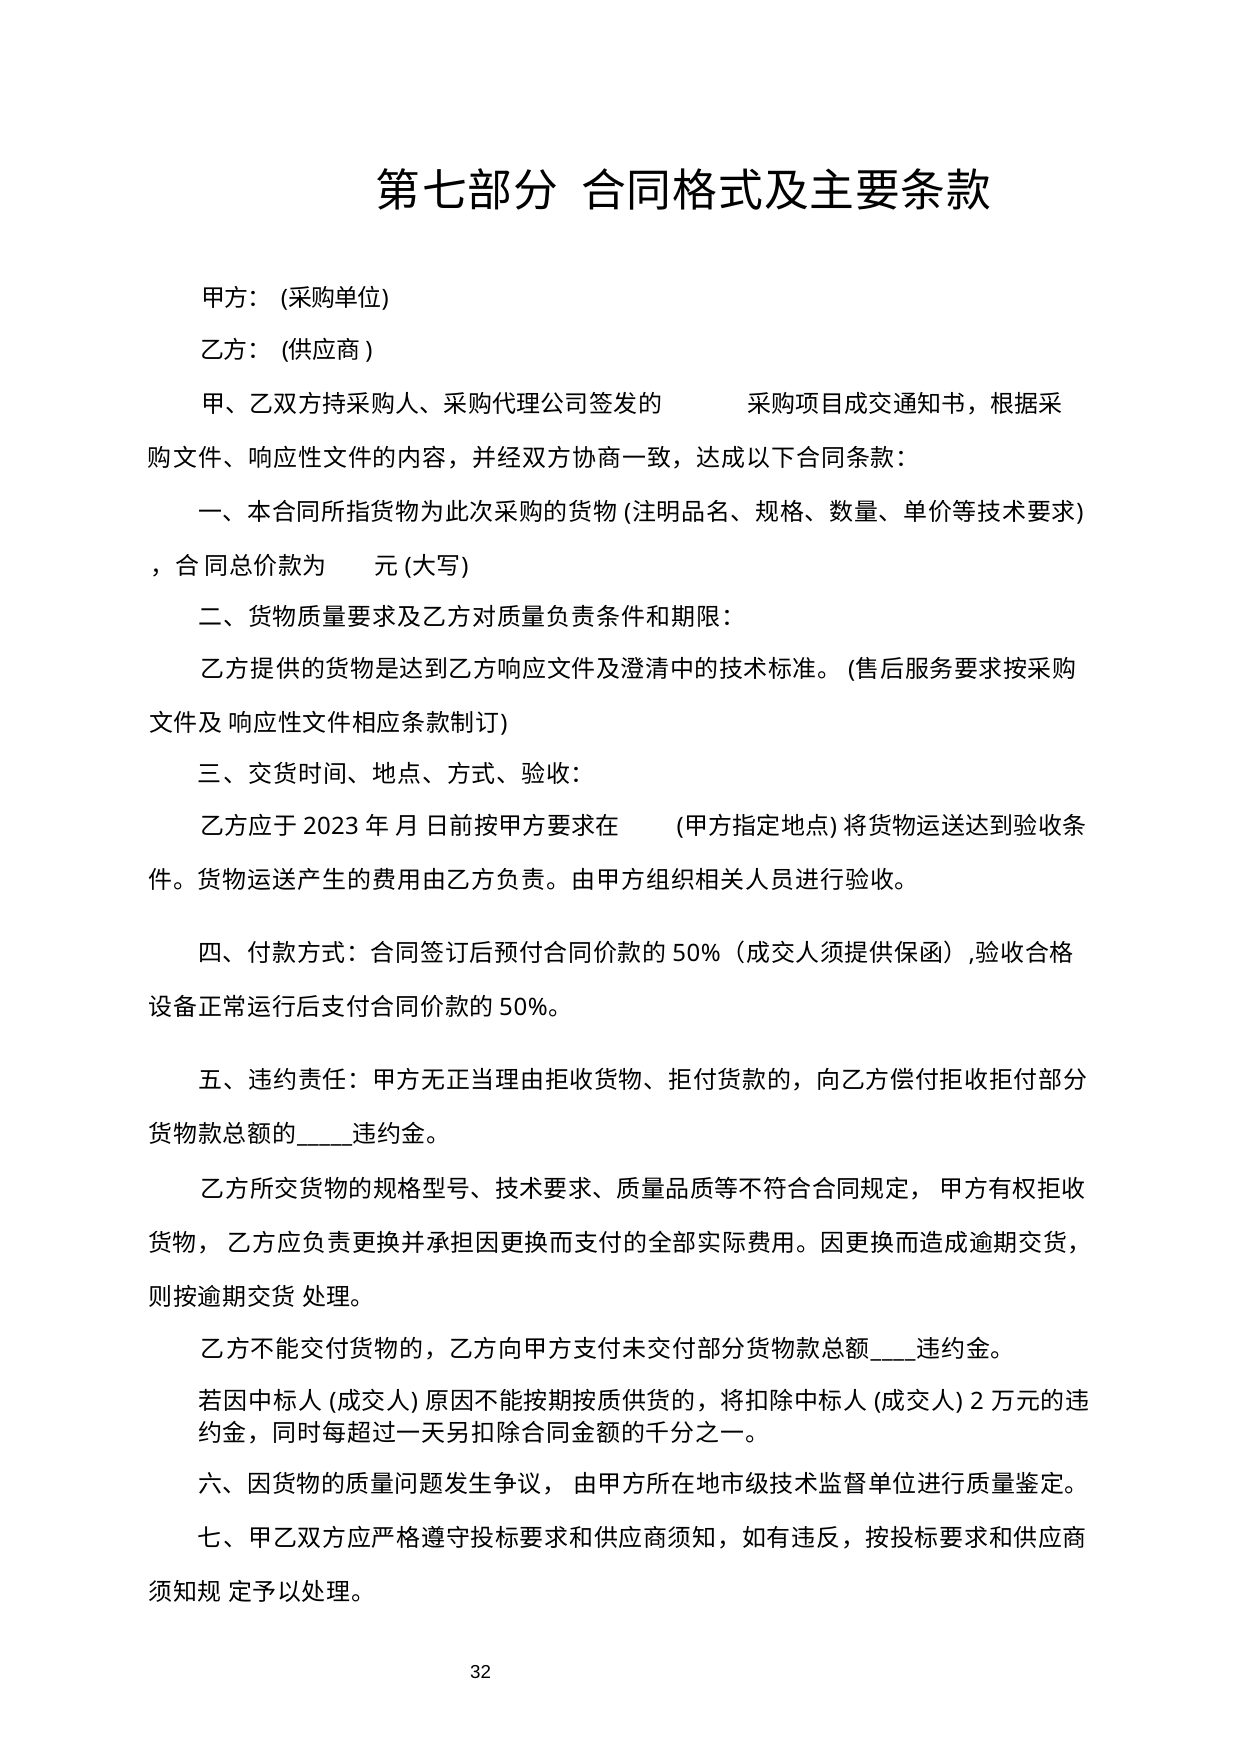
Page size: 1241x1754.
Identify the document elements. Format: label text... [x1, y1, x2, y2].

text 乙方所交货物的规格型号、技术要求、质量品质等不符合合同规定， 甲方有权拒收货物， 乙方应负责更换并承担因更换而支付的全部实际费用。因更换而造成逾期交货，则按逾期交货 处理。 [148, 1169, 1093, 1312]
text 甲方： (采购单位) [201, 281, 1093, 313]
text 甲、乙双方持采购人、采购代理公司签发的 采购项目成交通知书，根据采 购文件、响应性文件的内容，并经双方协商一致，达成以下合同条款： [148, 384, 1089, 473]
text 一、本合同所指货物为此次采购的货物 (注明品名、规格、数量、单价等技术要求) ，合 同总价款为 元 (大写) [150, 493, 1089, 582]
text 乙方不能交付货物的，乙方向甲方支付未交付部分货物款总额____违约金。 [200, 1332, 1093, 1364]
text 第七部分 合同格式及主要条款 [376, 159, 1093, 219]
text 五、违约责任：甲方无正当理由拒收货物、拒付货款的，向乙方偿付拒收拒付部分货物款总额的_____违约金。 [148, 1061, 1089, 1150]
text 三、交货时间、地点、方式、验收： [198, 758, 1093, 790]
text 六、因货物的质量问题发生争议， 由甲方所在地市级技术监督单位进行质量鉴定。 [198, 1467, 1093, 1499]
text 乙方： (供应商 ) [200, 333, 1093, 365]
text 七、甲乙双方应严格遵守投标要求和供应商须知，如有违反，按投标要求和供应商须知规 定予以处理。 [148, 1518, 1089, 1607]
text 二、货物质量要求及乙方对质量负责条件和期限： [198, 601, 1093, 634]
text 四、付款方式：合同签订后预付合同价款的50%（成交人须提供保函）,验收合格设备正常运行后支付合同价款的50%。 [148, 934, 1089, 1023]
text 乙方应于 2023 年 月 日前按甲方要求在 (甲方指定地点) 将货物运送达到验收条件。货物运送产生的费用由乙方负责。由甲方组织相关人员进行验收。 [148, 807, 1089, 896]
text 若因中标人 (成交人) 原因不能按期按质供货的，将扣除中标人 (成交人) 2 万元的违约金，同时每超过一天另扣除合同金额的千分之一。 [198, 1383, 1093, 1448]
text 乙方提供的货物是达到乙方响应文件及澄清中的技术标准。 (售后服务要求按采购文件及 响应性文件相应条款制订) [149, 650, 1089, 739]
